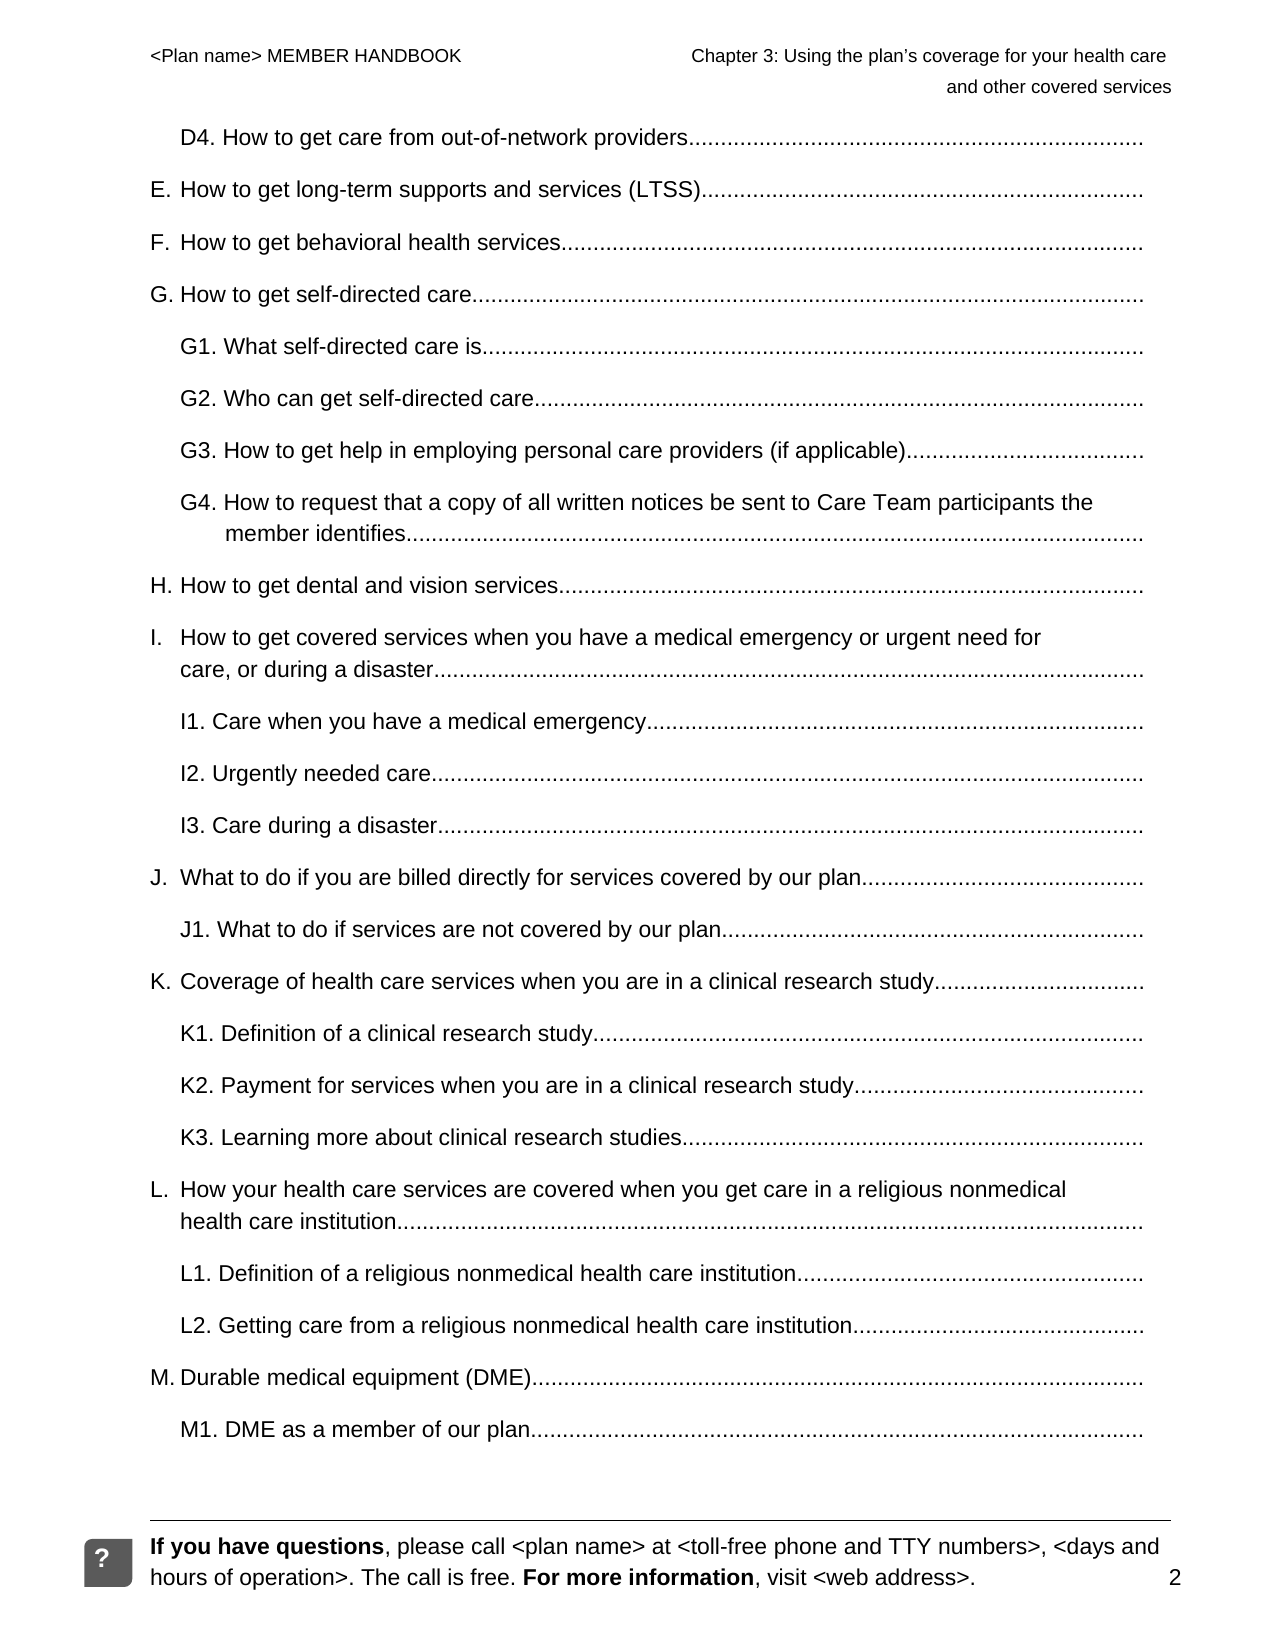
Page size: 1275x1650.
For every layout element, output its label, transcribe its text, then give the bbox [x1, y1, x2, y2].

text M1. DME as a member of our plan 17 [180, 1412, 1096, 1444]
text K3. Learning more about clinical research studies 16 [180, 1121, 1096, 1152]
text L1. Definition of a religious nonmedical health care institution 16 [180, 1256, 1096, 1287]
text I. How to get covered services when you have a medical emergency or urgent need for care, or during a disaster 11 [150, 621, 1096, 683]
text L2. Getting care from a religious nonmedical health care institution 16 [180, 1308, 1096, 1339]
text F. How to get behavioral health services 11 [150, 225, 1096, 256]
text M. Durable medical equipment (DME) 17 [150, 1360, 1096, 1392]
text D4. How to get care from out-of-network providers 10 [180, 121, 1096, 152]
text G4. How to request that a copy of all written notices be sent to Care Team participants the member identifies 11 [180, 485, 1096, 548]
text J. What to do if you are billed directly for services covered by our plan 14 [150, 860, 1096, 892]
text I1. Care when you have a medical emergency 11 [180, 704, 1096, 735]
text G. How to get self-directed care 11 [150, 277, 1096, 308]
text G1. What self-directed care is 11 [180, 329, 1096, 360]
text K. Coverage of health care services when you are in a clinical research study 15 [150, 964, 1096, 996]
text K1. Definition of a clinical research study 15 [180, 1017, 1096, 1048]
text K2. Payment for services when you are in a clinical research study 15 [180, 1069, 1096, 1100]
text I2. Urgently needed care 13 [180, 756, 1096, 787]
text L. How your health care services are covered when you get care in a religious nonmedical health care institution 16 [150, 1173, 1096, 1235]
text J1. What to do if services are not covered by our plan 14 [180, 912, 1096, 944]
text G3. How to get help in employing personal care providers (if applicable) 11 [180, 433, 1096, 464]
text G2. Who can get self-directed care 11 [180, 381, 1096, 412]
text H. How to get dental and vision services 11 [150, 569, 1096, 600]
text I3. Care during a disaster 14 [180, 808, 1096, 839]
text E. How to get long-term supports and services (LTSS) 11 [150, 173, 1096, 204]
